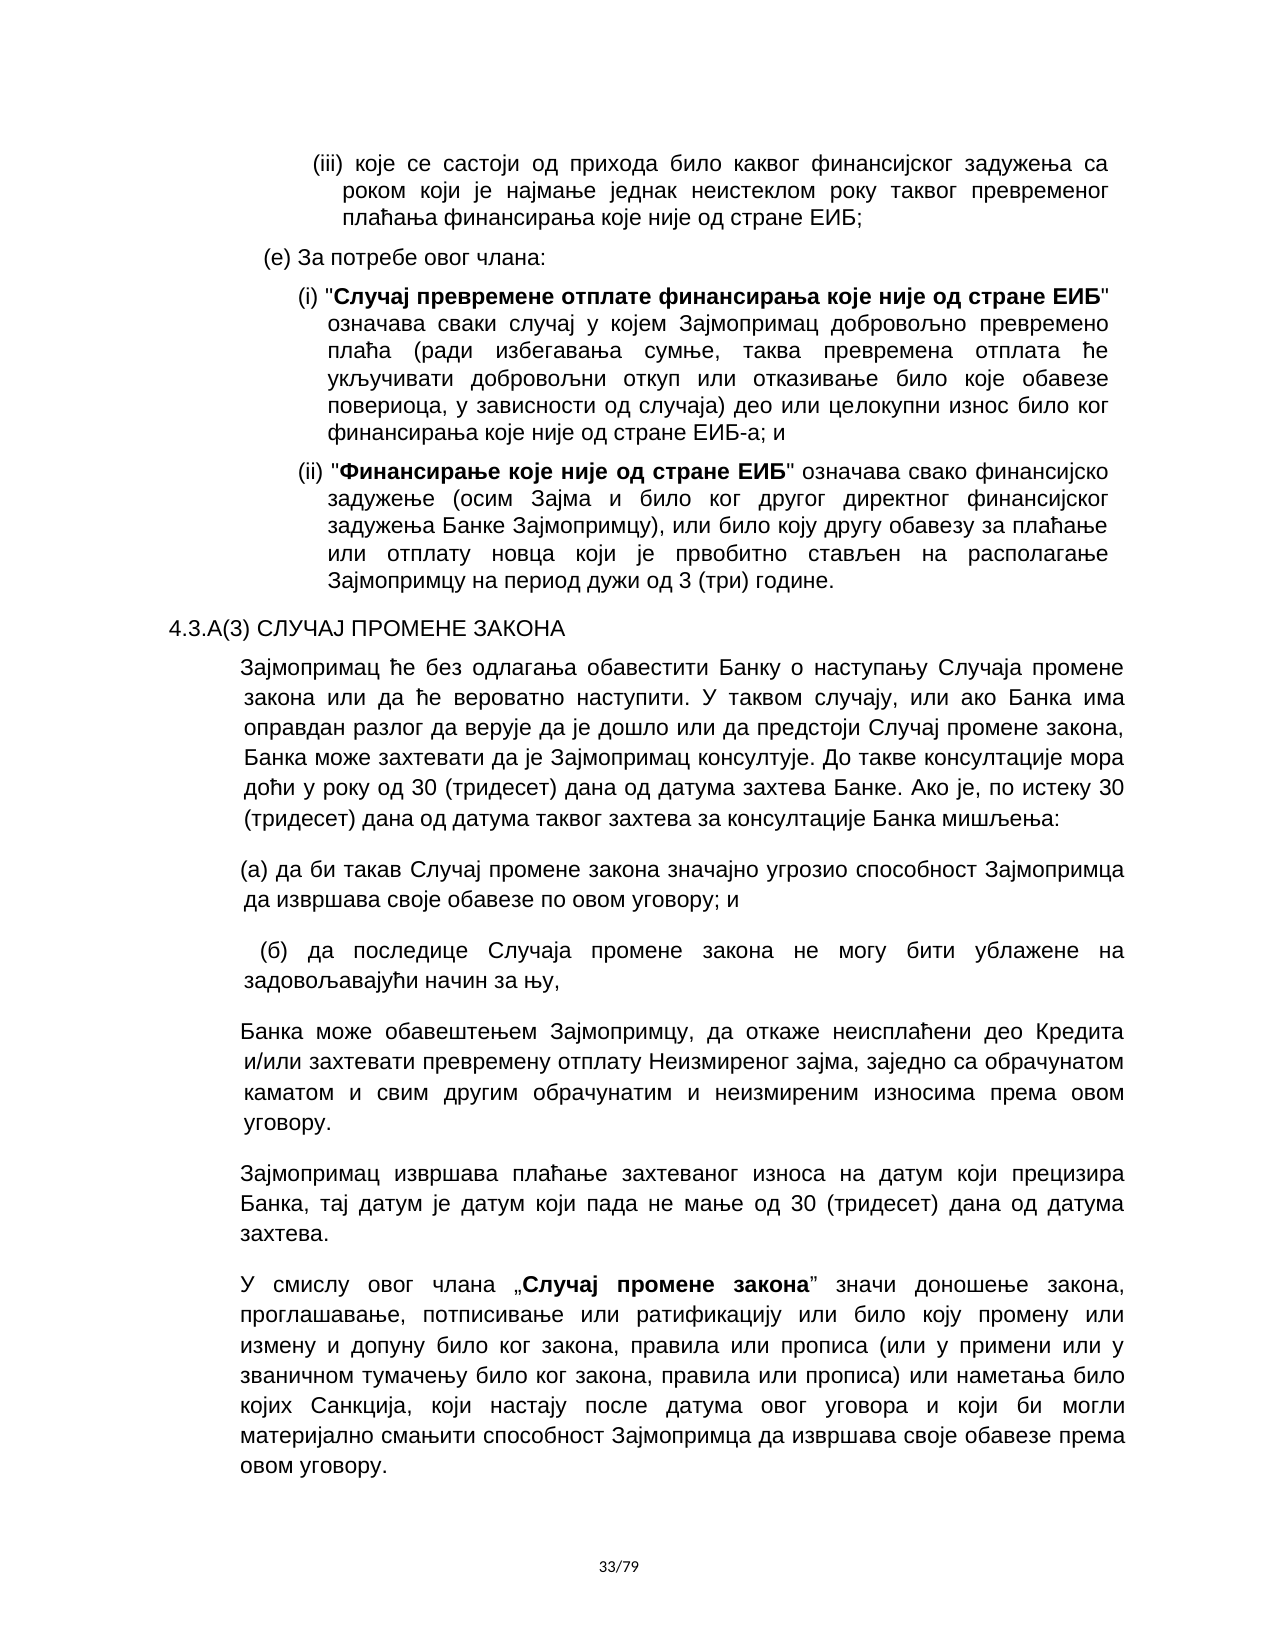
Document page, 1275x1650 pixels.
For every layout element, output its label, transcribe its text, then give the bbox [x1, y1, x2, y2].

text (е) За потребе овог члана: [150, 244, 1109, 270]
text Зајмопримац ће без одлагања обавестити Банку о наступању Случаја промене закона или да ће вероватно наступити. У таквом случају, или ако Банка има оправдан разлог да верује да је дошло или да предстоји Случај промене закона, Банка може захтевати да је Зајмопримац консултује. До такве консултације мора доћи у року од 30 (тридесет) дана од датума захтева Банке. Ако је, по истеку 30 (тридесет) дана од датума таквог захтева за консултације Банка мишљења: [240, 653, 1125, 831]
text (a) да би такав Случај промене закона значајно угрозио способност Зајмопримца да извршава своје обавезе по овом уговору; и [240, 856, 1125, 912]
text У смислу овог члана „Случај промене закона” значи доношење закона, проглашавање, потписивање или ратификацију или било коју промену или измену и допуну било ког закона, правила или прописа (или у примени или у званичном тумачењу било ког закона, правила или прописа) или наметања било којих Санкција, који настају после датума овог уговора и који би могли материјално смањити способност Зајмопримца да извршава своје обавезе према овом уговору. [240, 1271, 1125, 1479]
text Зајмопримац извршава плаћање захтеваног износа на датум који прецизира Банка, тај датум је датум који пада не мање од 30 (тридесет) дана од датума захтева. [240, 1160, 1125, 1246]
text Банка може обавештењем Зајмопримцу, да откаже неисплаћени део Кредита и/или захтевати превремену отплату Неизмиреног зајма, заједно са обрачунатом каматом и свим другим обрачунатим и неизмиреним износима према овом уговору. [240, 1018, 1125, 1135]
subtitle 4.3.А(3) СЛУЧАЈ ПРОМЕНЕ ЗАКОНА [169, 614, 1125, 641]
text (б) да последице Случаја промене закона не могу бити ублажене на задовољавајући начин за њу, [240, 937, 1125, 993]
text (i) "Случај превремене отплате финансирања које није од стране ЕИБ" означава сваки случај у којем Зајмопримац добровољно превремено плаћа (ради избегавања сумње, таква превремена отплата ће укључивати добровољни откуп или отказивање било које обавезе повериоца, у зависности од случаја) део или целокупни износ било ког финансирања које није од стране ЕИБ-а; и [298, 283, 1109, 445]
text (ii) "Финансирање које није од стране ЕИБ" означава свако финансијско задужење (осим Зајма и било ког другог директног финансијског задужења Банке Зајмопримцу), или било коју другу обавезу за плаћање или отплату новца који је првобитно стављен на располагање Зајмопримцу на период дужи од 3 (три) године. [298, 458, 1109, 593]
text (iii) које се састоји од прихода било каквог финансијског задужења са роком који је најмање једнак неистеклом року таквог превременог плаћања финансирања које није од стране ЕИБ; [312, 150, 1109, 231]
